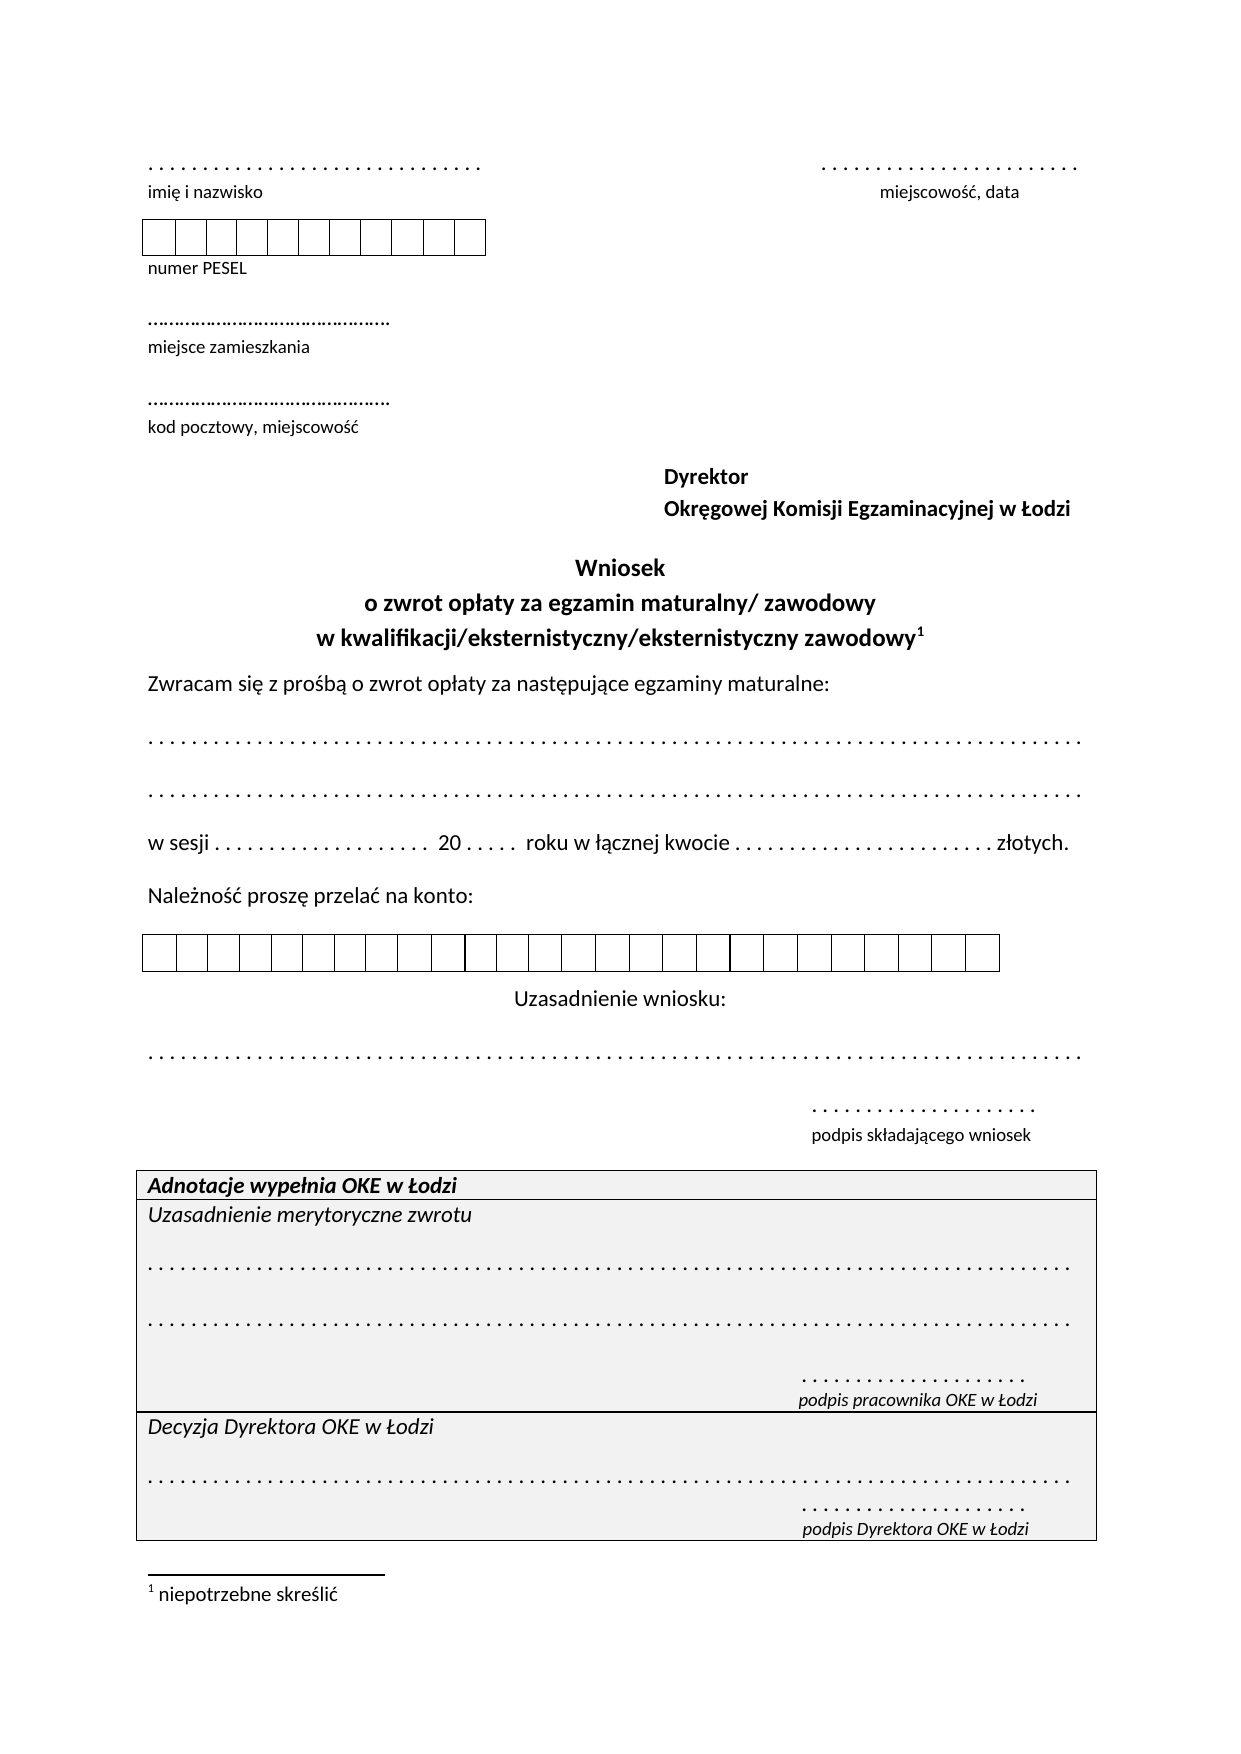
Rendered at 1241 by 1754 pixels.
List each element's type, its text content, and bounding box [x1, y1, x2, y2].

table_header [268, 220, 298, 255]
table_header [398, 935, 431, 971]
table_header [176, 220, 206, 255]
table_header [764, 935, 797, 971]
table_header [663, 935, 696, 971]
text . . . . . . . . . . . . . . . . . . . . . . . . . . . . . . . . . . . . . . . . . . . . . . . . . . . . . . . . . . . . . . . . . . . . . . . . . . . . . . . . . . . . . . [148, 1037, 1093, 1066]
table_header [630, 935, 662, 971]
table_header [432, 935, 464, 971]
text ………………………………………. [148, 383, 1093, 411]
table_header [237, 220, 267, 255]
text kod pocztowy, miejscowość [148, 415, 1093, 438]
table_header [177, 935, 207, 971]
table_header [208, 935, 239, 971]
text Uzasadnienie wniosku: [148, 984, 1093, 1012]
text o zwrot opłaty za egzamin maturalny/ zawodowy w kwalifikacji/eksternistyczny/eksternistyczny zawodowy [148, 587, 1093, 652]
table_header [596, 935, 629, 971]
table_header [899, 935, 931, 971]
table_cell Uzasadnienie merytoryczne zwrotu . . . . . . . . . . . . . . . . . . . . . . . . . . . . . . . . . . . . . . . . . . . . . . . . . . . . . . . . . . . . . . . . . . . . . . . . . . . . . . . . . . . . . . . . . . . . . . . . . . . . . . . . . . . . . . . . . . . . . . . . . . . . . . . . . . . . . . . . . . . . . . . . . . . . . . . . . . . . . . . . . . . . . . . . . . . . . . . . . . . . . . . . . . . . . . . podpis pracownika OKE w Łodzi [137, 1200, 1096, 1411]
text ………………………………………. [148, 303, 1093, 332]
text Dyrektor [148, 462, 1093, 490]
table_header [366, 935, 397, 971]
table_header [361, 220, 391, 255]
table_header [143, 935, 176, 971]
table_header [335, 935, 365, 971]
text . . . . . . . . . . . . . . . . . . . . . . . . . . . . . . . . . . . . . . . . . . . . . . . . . . . . . . . [148, 148, 1093, 176]
table_header [832, 935, 864, 971]
table_header [240, 935, 271, 971]
table_header [865, 935, 898, 971]
table_header [303, 935, 334, 971]
table_header [330, 220, 360, 255]
table_header [798, 935, 831, 971]
text Należność proszę przelać na konto: [148, 881, 1093, 909]
table_header [497, 935, 528, 971]
table_header [697, 935, 729, 971]
table_header [731, 935, 763, 971]
table_header Adnotacje wypełnia OKE w Łodzi [137, 1171, 1096, 1199]
table_header [424, 220, 454, 255]
table_header [272, 935, 302, 971]
table_header [143, 220, 175, 255]
table_cell Decyzja Dyrektora OKE w Łodzi . . . . . . . . . . . . . . . . . . . . . . . . . . . . . . . . . . . . . . . . . . . . . . . . . . . . . . . . . . . . . . . . . . . . . . . . . . . . . . . . . . . . . . . . . . . . . . . . . . . . . . . . . . podpis Dyrektora OKE w Łodzi [137, 1413, 1096, 1540]
text Wniosek [148, 552, 1093, 582]
table_header [455, 220, 485, 255]
table_header [529, 935, 561, 971]
table_header [466, 935, 496, 971]
table_header [207, 220, 236, 255]
table_header [299, 220, 329, 255]
table_header [966, 935, 999, 971]
text w sesji . . . . . . . . . . . . . . . . . . . . 20 . . . . . roku w łącznej kwocie . . . . . . . . . . . . . . . . . . . . . . . . złotych. [148, 828, 1093, 856]
text . . . . . . . . . . . . . . . . . . . . . . . . . . . . . . . . . . . . . . . . . . . . . . . . . . . . . . . . . . . . . . . . . . . . . . . . . . . . . . . . . . . . . . [148, 722, 1093, 750]
text imię i nazwisko miejscowość, data [148, 180, 1093, 203]
text Zwracam się z prośbą o zwrot opłaty za następujące egzaminy maturalne: [148, 669, 1093, 697]
text Okręgowej Komisji Egzaminacyjnej w Łodzi [148, 494, 1093, 522]
table_header [932, 935, 965, 971]
text numer PESEL [148, 256, 1093, 279]
text miejsce zamieszkania [148, 336, 1093, 359]
text . . . . . . . . . . . . . . . . . . . . . . . . . . . . . . . . . . . . . . . . . . . . . . . . . . . . . . . . . . . . . . . . . . . . . . . . . . . . . . . . . . . . . . [148, 775, 1093, 803]
text podpis składającego wniosek [738, 1123, 1093, 1146]
text . . . . . . . . . . . . . . . . . . . . . [738, 1091, 1093, 1118]
table_header [562, 935, 595, 971]
table_header [392, 220, 423, 255]
